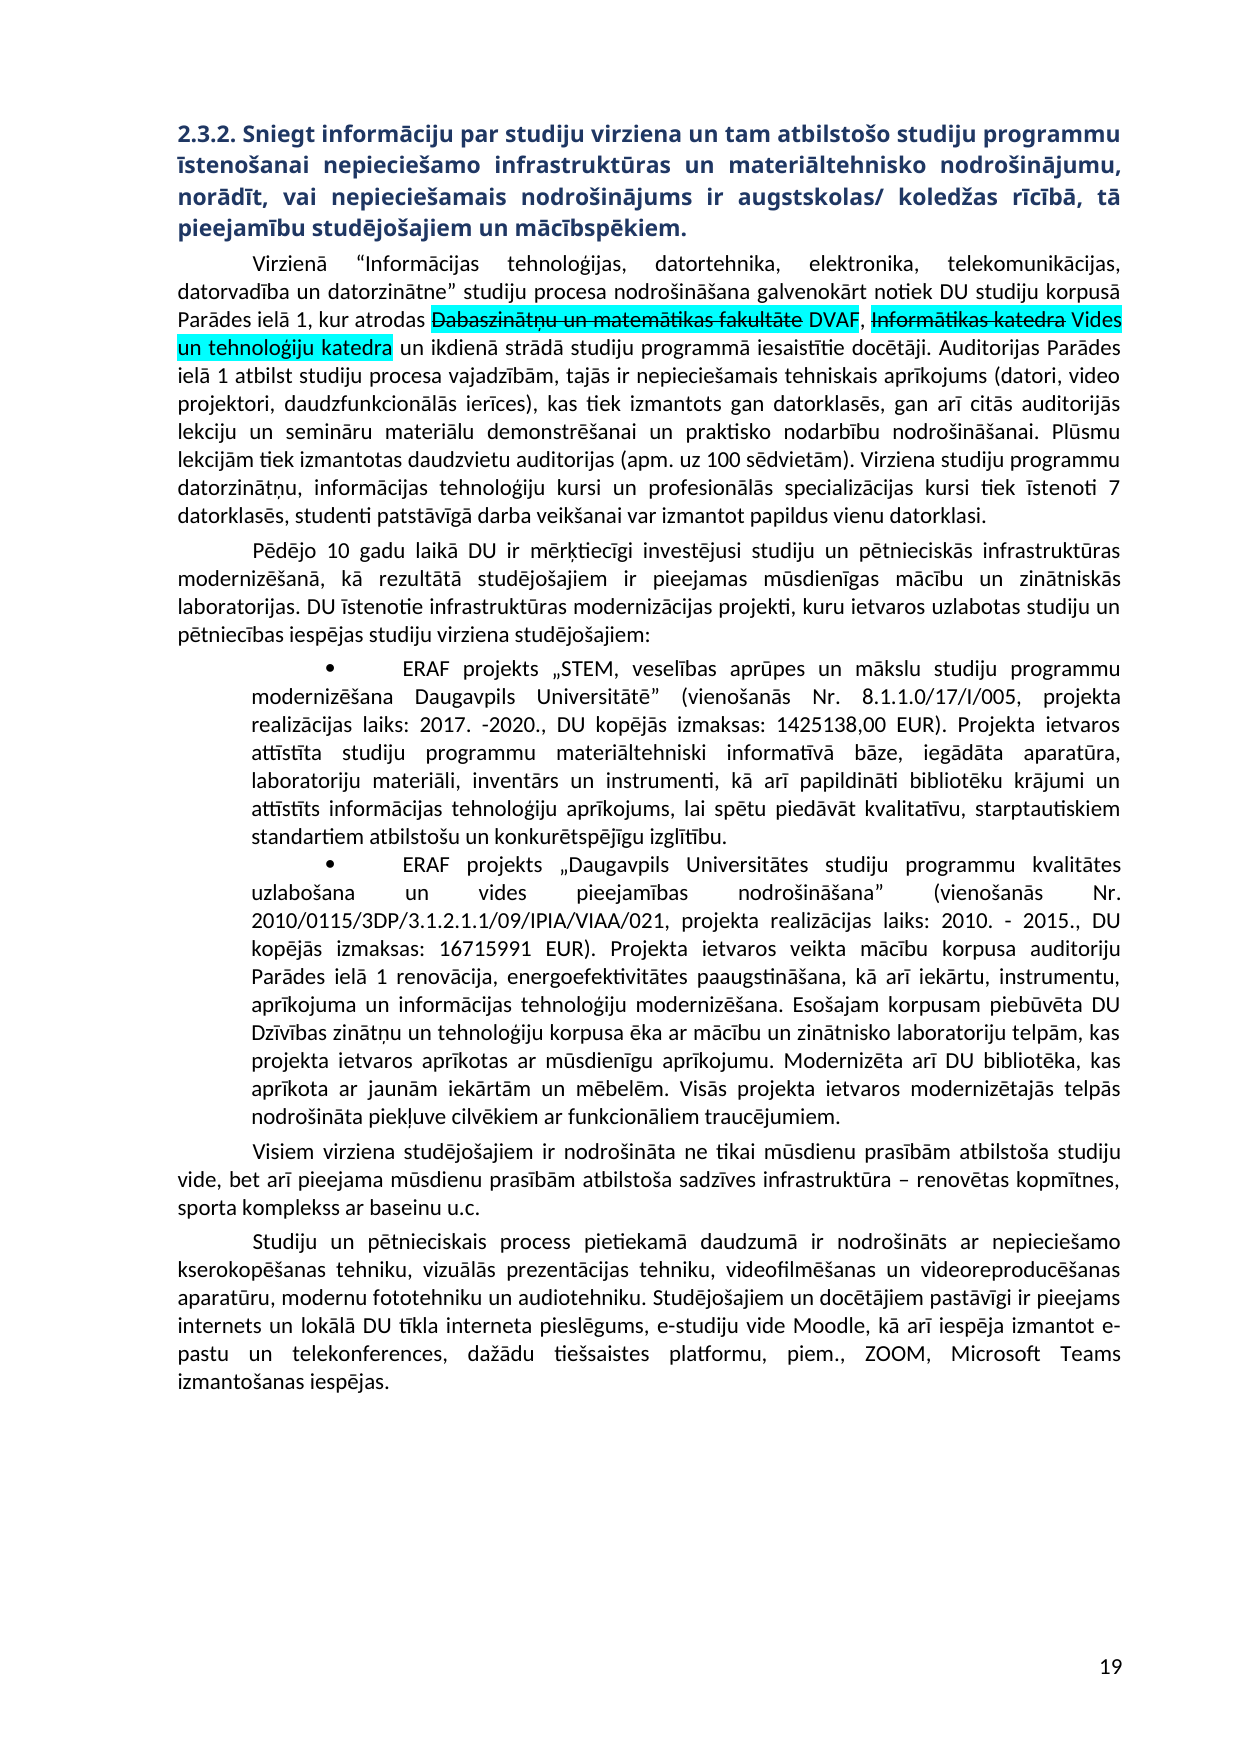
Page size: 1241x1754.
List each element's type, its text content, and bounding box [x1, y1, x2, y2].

text Pēdējo 10 gadu laikā DU ir mērķtiecīgi investējusi studiju un pētnieciskās infrastruktūras modernizēšanā, kā rezultātā studējošajiem ir pieejamas mūsdienīgas mācību un zinātniskās laboratorijas. DU īstenotie infrastruktūras modernizācijas projekti, kuru ietvaros uzlabotas studiju un pētniecības iespējas studiju virziena studējošajiem: [177, 536, 1122, 648]
subtitle 2.3.2. Sniegt informāciju par studiju virziena un tam atbilstošo studiju programmu īstenošanai nepieciešamo infrastruktūras un materiāltehnisko nodrošinājumu, norādīt, vai nepieciešamais nodrošinājums ir augstskolas/ koledžas rīcībā, tā pieejamību studējošajiem un mācībspēkiem. [177, 118, 1122, 243]
text Visiem virziena studējošajiem ir nodrošināta ne tikai mūsdienu prasībām atbilstoša studiju vide, bet arī pieejama mūsdienu prasībām atbilstoša sadzīves infrastruktūra – renovētas kopmītnes, sporta komplekss ar baseinu u.c. [177, 1137, 1122, 1221]
text ERAF projekts „STEM, veselības aprūpes un mākslu studiju programmu modernizēšana Daugavpils Universitātē” (vienošanās Nr. 8.1.1.0/17/I/005, projekta realizācijas laiks: 2017. -2020., DU kopējās izmaksas: 1425138,00 EUR). Projekta ietvaros attīstīta studiju programmu materiāltehniski informatīvā bāze, iegādāta aparatūra, laboratoriju materiāli, inventārs un instrumenti, kā arī papildināti bibliotēku krājumi un attīstīts informācijas tehnoloģiju aprīkojums, lai spētu piedāvāt kvalitatīvu, starptautiskiem standartiem atbilstošu un konkurētspējīgu izglītību. [251, 654, 1122, 850]
text Studiju un pētnieciskais process pietiekamā daudzumā ir nodrošināts ar nepieciešamo kserokopēšanas tehniku, vizuālās prezentācijas tehniku, videofilmēšanas un videoreproducēšanas aparatūru, modernu fototehniku un audiotehniku. Studējošajiem un docētājiem pastāvīgi ir pieejams internets un lokālā DU tīkla interneta pieslēgums, e-studiju vide Moodle, kā arī iespēja izmantot e-pastu un telekonferences, dažādu tiešsaistes platformu, piem., ZOOM, Microsoft Teams izmantošanas iespējas. [177, 1227, 1122, 1395]
text ERAF projekts „Daugavpils Universitātes studiju programmu kvalitātes uzlabošana un vides pieejamības nodrošināšana” (vienošanās Nr. 2010/0115/3DP/3.1.2.1.1/09/IPIA/VIAA/021, projekta realizācijas laiks: 2010. - 2015., DU kopējās izmaksas: 16715991 EUR). Projekta ietvaros veikta mācību korpusa auditoriju Parādes ielā 1 renovācija, energoefektivitātes paaugstināšana, kā arī iekārtu, instrumentu, aprīkojuma un informācijas tehnoloģiju modernizēšana. Esošajam korpusam piebūvēta DU Dzīvības zinātņu un tehnoloģiju korpusa ēka ar mācību un zinātnisko laboratoriju telpām, kas projekta ietvaros aprīkotas ar mūsdienīgu aprīkojumu. Modernizēta arī DU bibliotēka, kas aprīkota ar jaunām iekārtām un mēbelēm. Visās projekta ietvaros modernizētajās telpās nodrošināta piekļuve cilvēkiem ar funkcionāliem traucējumiem. [251, 850, 1122, 1131]
text Virzienā “Informācijas tehnoloģijas, datortehnika, elektronika, telekomunikācijas, datorvadība un datorzinātne” studiju procesa nodrošināšana galvenokārt notiek DU studiju korpusā Parādes ielā 1, kur atrodas Dabaszinātņu un matemātikas fakultāte DVAF, Informātikas katedra Vides un tehnoloģiju katedra un ikdienā strādā studiju programmā iesaistītie docētāji. Auditorijas Parādes ielā 1 atbilst studiju procesa vajadzībām, tajās ir nepieciešamais tehniskais aprīkojums (datori, video projektori, daudzfunkcionālās ierīces), kas tiek izmantots gan datorklasēs, gan arī citās auditorijās lekciju un semināru materiālu demonstrēšanai un praktisko nodarbību nodrošināšanai. Plūsmu lekcijām tiek izmantotas daudzvietu auditorijas (apm. uz 100 sēdvietām). Virziena studiju programmu datorzinātņu, informācijas tehnoloģiju kursi un profesionālās specializācijas kursi tiek īstenoti 7 datorklasēs, studenti patstāvīgā darba veikšanai var izmantot papildus vienu datorklasi. [177, 249, 1122, 529]
